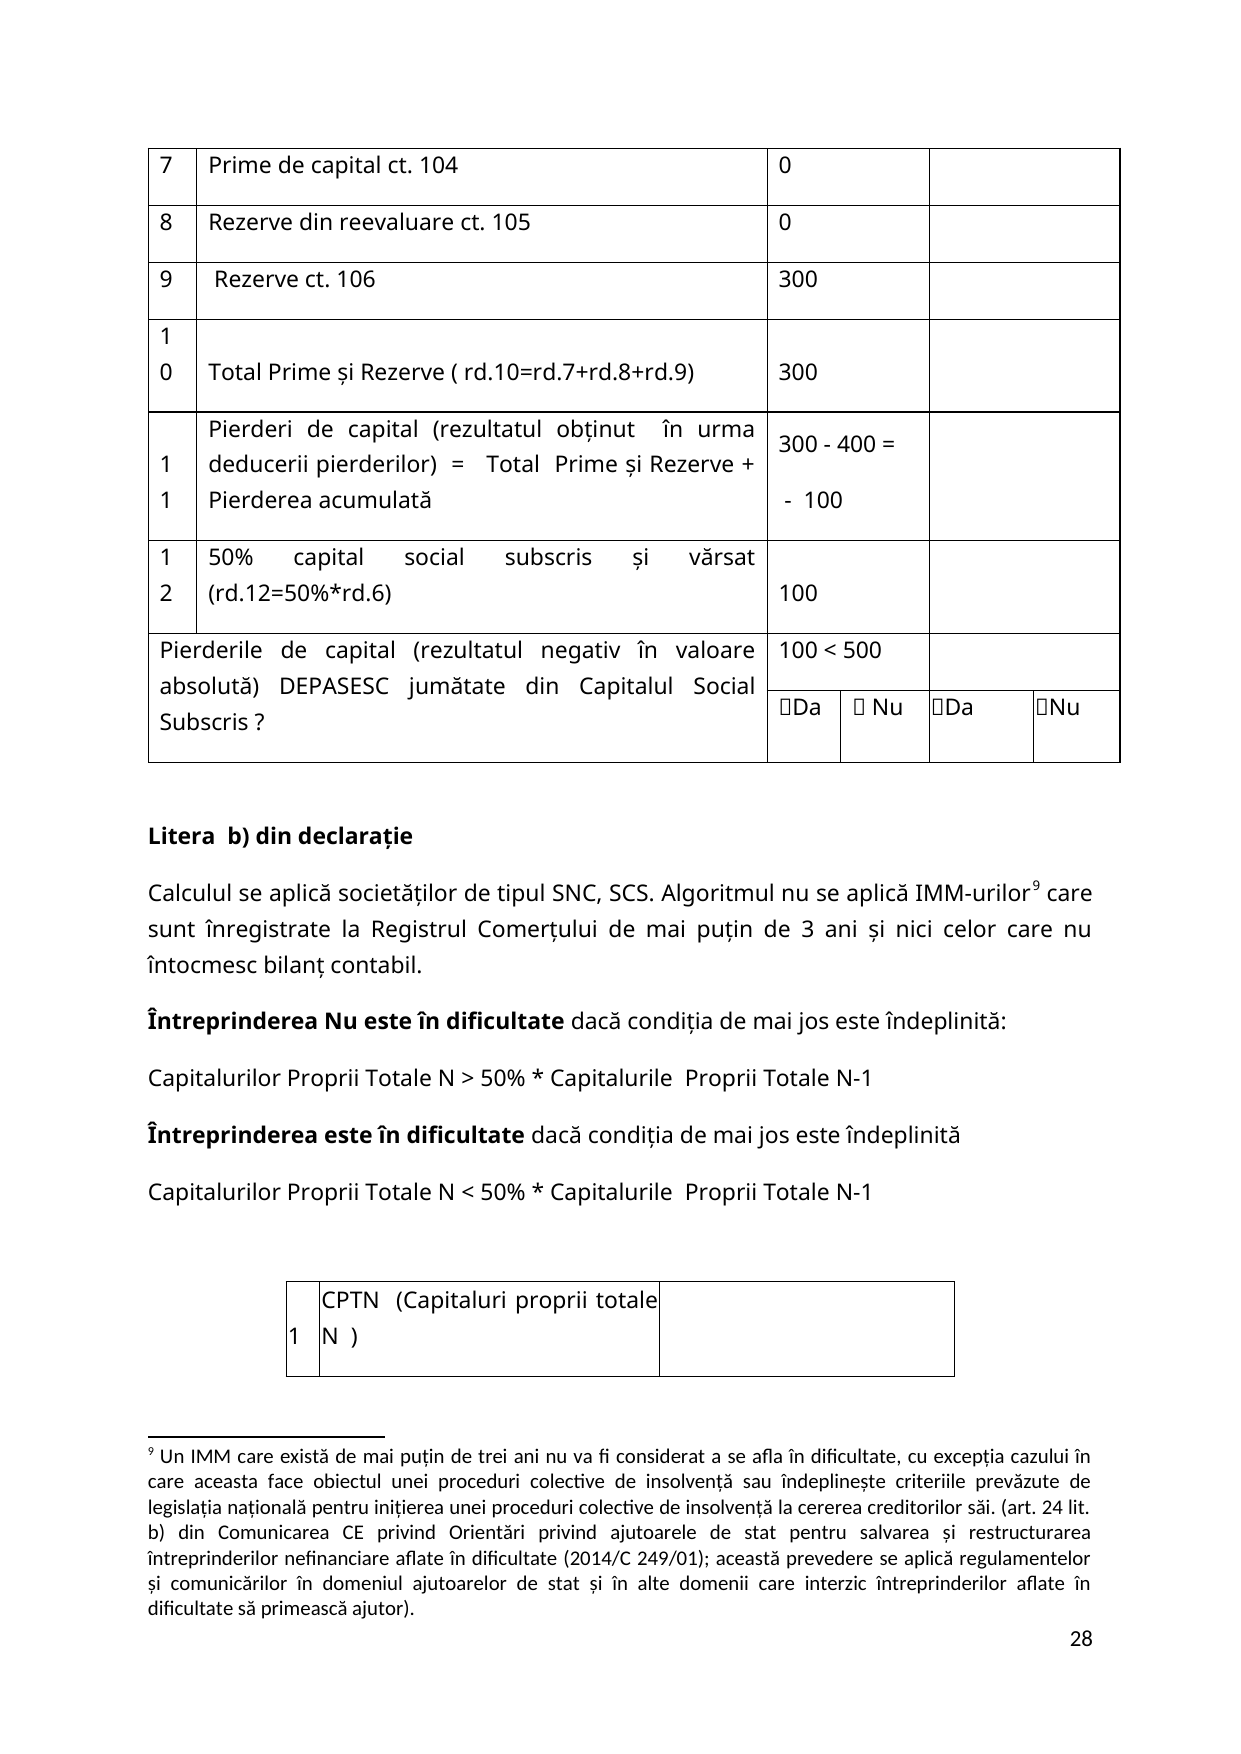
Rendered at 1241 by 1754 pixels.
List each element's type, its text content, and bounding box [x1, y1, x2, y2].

text Calculul se aplică societăților de tipul SNC, SCS. Algoritmul nu se aplică IMM-urilor care sunt înregistrate la Registrul Comerțului de mai puțin de 3 ani și nici celor care nu întocmesc bilanț contabil. [148, 877, 1093, 980]
text Litera b) din declarație [148, 820, 1093, 851]
table_cell 7 [149, 149, 196, 204]
table_cell  Nu [841, 691, 929, 762]
table_cell 100 < 500 [768, 634, 929, 690]
table_cell [930, 206, 1119, 262]
table_cell Pierderi de capital (rezultatul obținut în urma deducerii pierderilor) = Total Prime și Rezerve + Pierderea acumulată [197, 413, 767, 540]
table_cell 300 - 400 = - 100 [768, 413, 929, 540]
table_cell 8 [149, 206, 196, 262]
table_cell Da [768, 691, 840, 762]
table_cell Da [930, 691, 1033, 762]
table_cell 11 [149, 413, 196, 540]
table_cell Pierderile de capital (rezultatul negativ în valoare absolută) DEPASESC jumătate din Capitalul Social Subscris ? [149, 634, 767, 762]
table_cell Prime de capital ct. 104 [197, 149, 767, 204]
table_cell [930, 149, 1119, 204]
table_cell [930, 263, 1119, 318]
table_cell 10 [149, 320, 196, 411]
table_cell Rezerve ct. 106 [197, 263, 767, 318]
table_cell [930, 320, 1119, 411]
table_cell [930, 541, 1119, 633]
text Capitalurilor Proprii Totale N < 50% * Capitalurile Proprii Totale N-1 [148, 1176, 1093, 1207]
text Întreprinderea este în dificultate dacă condiția de mai jos este îndeplinită [148, 1119, 1093, 1150]
table_cell 100 [768, 541, 929, 633]
table_cell 300 [768, 320, 929, 411]
table_header 1 [287, 1282, 319, 1376]
table_header CPTN (Capitaluri proprii totale N ) [320, 1282, 659, 1376]
table_cell Total Prime și Rezerve ( rd.10=rd.7+rd.8+rd.9) [197, 320, 767, 411]
table_cell 9 [149, 263, 196, 318]
table_cell 0 [768, 206, 929, 262]
table_cell [930, 634, 1119, 690]
text Întreprinderea Nu este în dificultate dacă condiția de mai jos este îndeplinită: [148, 1005, 1093, 1037]
table_cell 0 [768, 149, 929, 204]
text Capitalurilor Proprii Totale N > 50% * Capitalurile Proprii Totale N-1 [148, 1062, 1093, 1093]
table_cell 50% capital social subscris și vărsat (rd.12=50%*rd.6) [197, 541, 767, 633]
table_cell 12 [149, 541, 196, 633]
table_cell 300 [768, 263, 929, 318]
table_cell Rezerve din reevaluare ct. 105 [197, 206, 767, 262]
table_header [660, 1282, 954, 1376]
table_cell Nu [1034, 691, 1119, 762]
table_cell [930, 413, 1119, 540]
